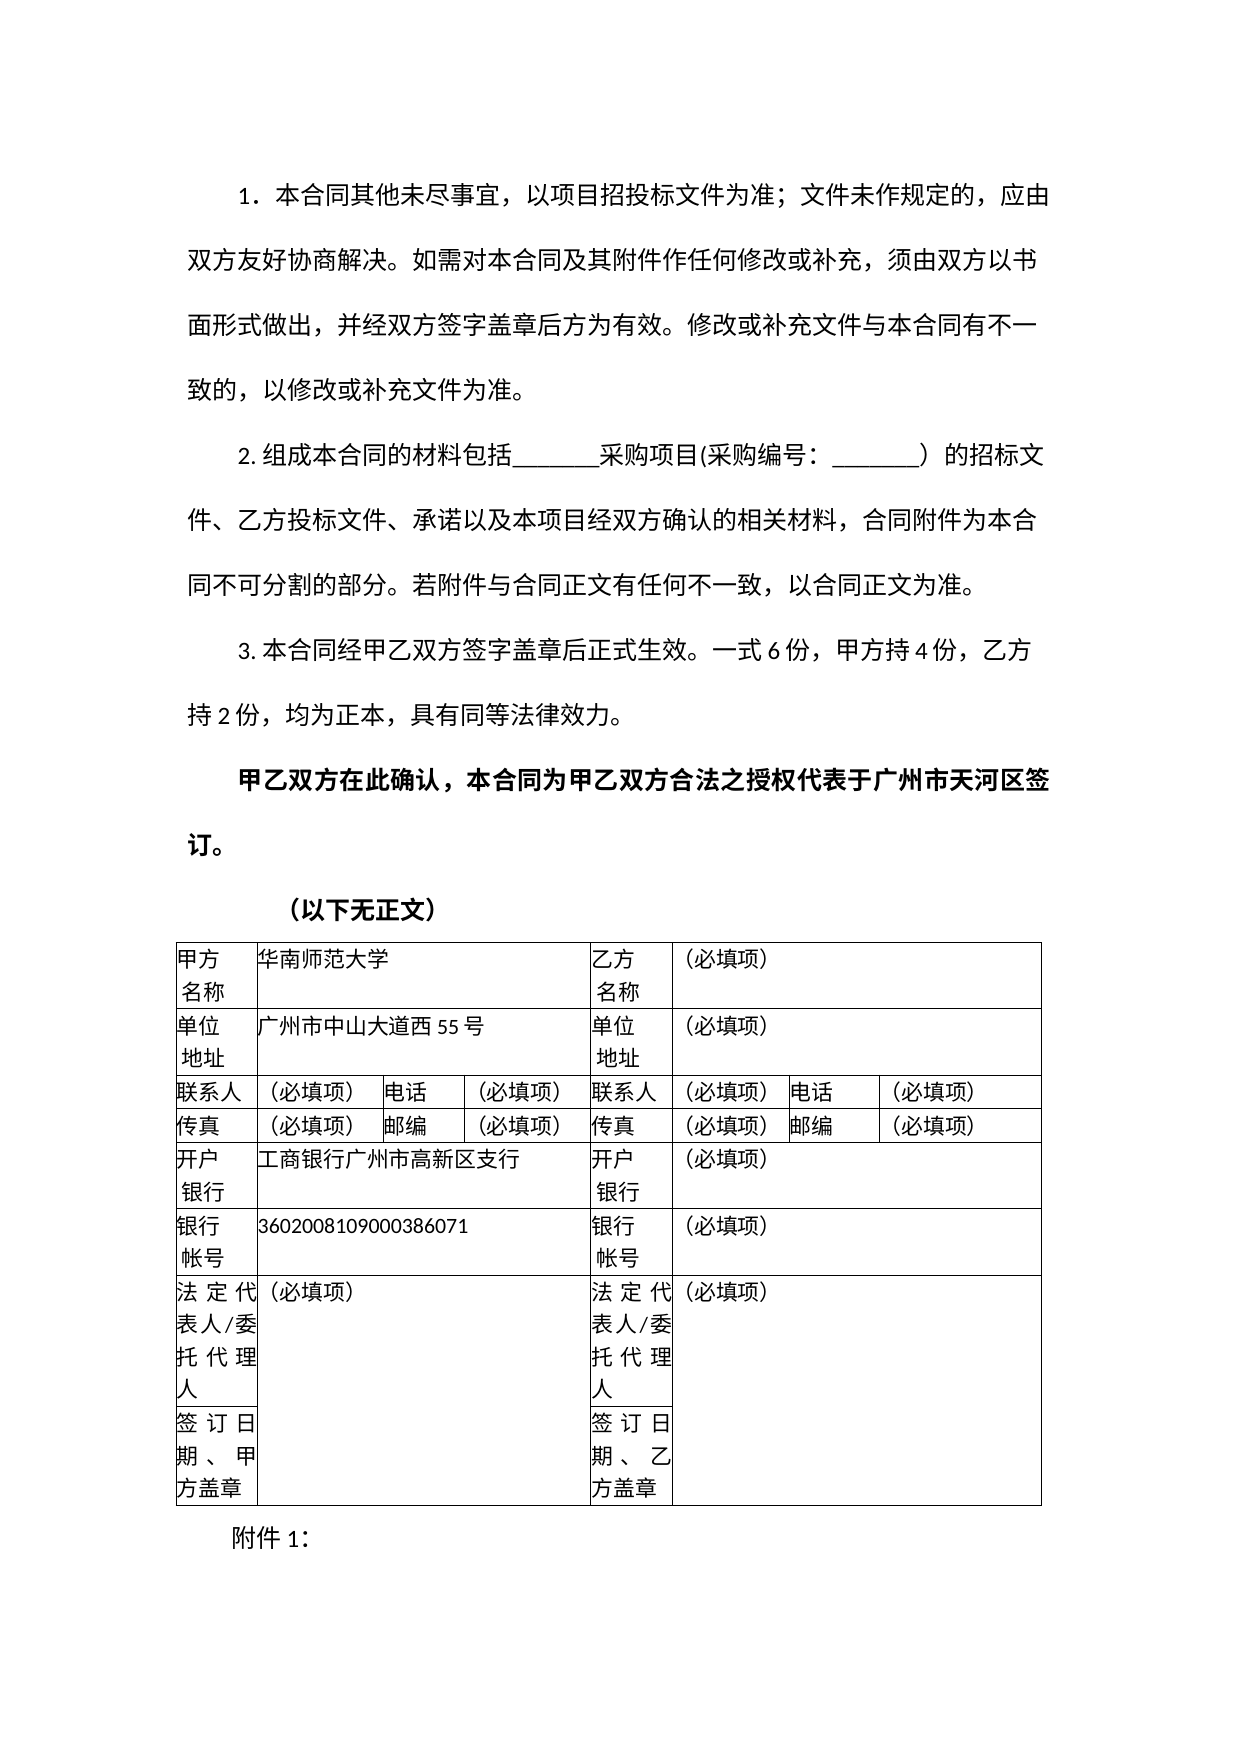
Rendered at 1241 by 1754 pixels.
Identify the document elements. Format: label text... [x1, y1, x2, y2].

table_cell （必填项） [673, 1209, 1041, 1274]
text 3. 本合同经甲乙双方签字盖章后正式生效。一式6份，甲方持4份，乙方持2份，均为正本，具有同等法律效力。 [187, 617, 1053, 747]
table_cell （必填项） [673, 1143, 1041, 1208]
table_cell 开户 银行 [177, 1143, 257, 1208]
table_header （必填项） [673, 943, 1041, 1008]
table_header 乙方 名称 [591, 943, 672, 1008]
table_cell 传真 [591, 1109, 672, 1142]
table_cell （必填项） [258, 1109, 383, 1142]
text （以下无正文） [231, 877, 1053, 942]
table_cell 联系人 [177, 1076, 257, 1108]
table_cell 工商银行广州市高新区支行 [258, 1143, 590, 1208]
table_header 甲方 名称 [177, 943, 257, 1008]
table_cell 单位 地址 [177, 1009, 257, 1074]
table_cell （必填项） [258, 1276, 590, 1504]
text 2. 组成本合同的材料包括_______采购项目(采购编号：_______）的招标文件、乙方投标文件、承诺以及本项目经双方确认的相关材料，合同附件为本合同不可分割的部分。若附件与合同正文有任何不一致，以合同正文为准。 [187, 422, 1053, 617]
table_cell （必填项） [465, 1076, 590, 1108]
table_cell （必填项） [880, 1109, 1041, 1142]
table_cell 法定代表人/委托代理人 [177, 1276, 257, 1406]
table_cell （必填项） [673, 1109, 789, 1142]
table_cell 联系人 [591, 1076, 672, 1108]
table_cell 电话 [384, 1076, 464, 1108]
table_cell 电话 [790, 1076, 879, 1108]
table_cell 开户 银行 [591, 1143, 672, 1208]
table_cell 法定代表人/委托代理人 [591, 1276, 672, 1406]
table_cell （必填项） [673, 1009, 1041, 1074]
table_cell 单位 地址 [591, 1009, 672, 1074]
table_cell 传真 [177, 1109, 257, 1142]
table_cell （必填项） [673, 1276, 1041, 1504]
table_cell 3602008109000386071 [258, 1209, 590, 1274]
text 1．本合同其他未尽事宜，以项目招投标文件为准；文件未作规定的，应由双方友好协商解决。如需对本合同及其附件作任何修改或补充，须由双方以书面形式做出，并经双方签字盖章后方为有效。修改或补充文件与本合同有不一致的，以修改或补充文件为准。 [187, 162, 1053, 422]
table_cell （必填项） [880, 1076, 1041, 1108]
table_header 华南师范大学 [258, 943, 590, 1008]
text 甲乙双方在此确认，本合同为甲乙双方合法之授权代表于广州市天河区签订。 [187, 747, 1053, 877]
text 附件1： [187, 1506, 1053, 1571]
table_cell 银行 帐号 [177, 1209, 257, 1274]
table_cell （必填项） [673, 1076, 789, 1108]
table_cell 银行 帐号 [591, 1209, 672, 1274]
table_cell （必填项） [258, 1076, 383, 1108]
table_cell 签订日期、甲方盖章 [177, 1407, 257, 1504]
table_cell 签订日期、乙方盖章 [591, 1407, 672, 1504]
table_cell 邮编 [790, 1109, 879, 1142]
table_cell 邮编 [384, 1109, 464, 1142]
table_cell （必填项） [465, 1109, 590, 1142]
table_cell 广州市中山大道西55号 [258, 1009, 590, 1074]
